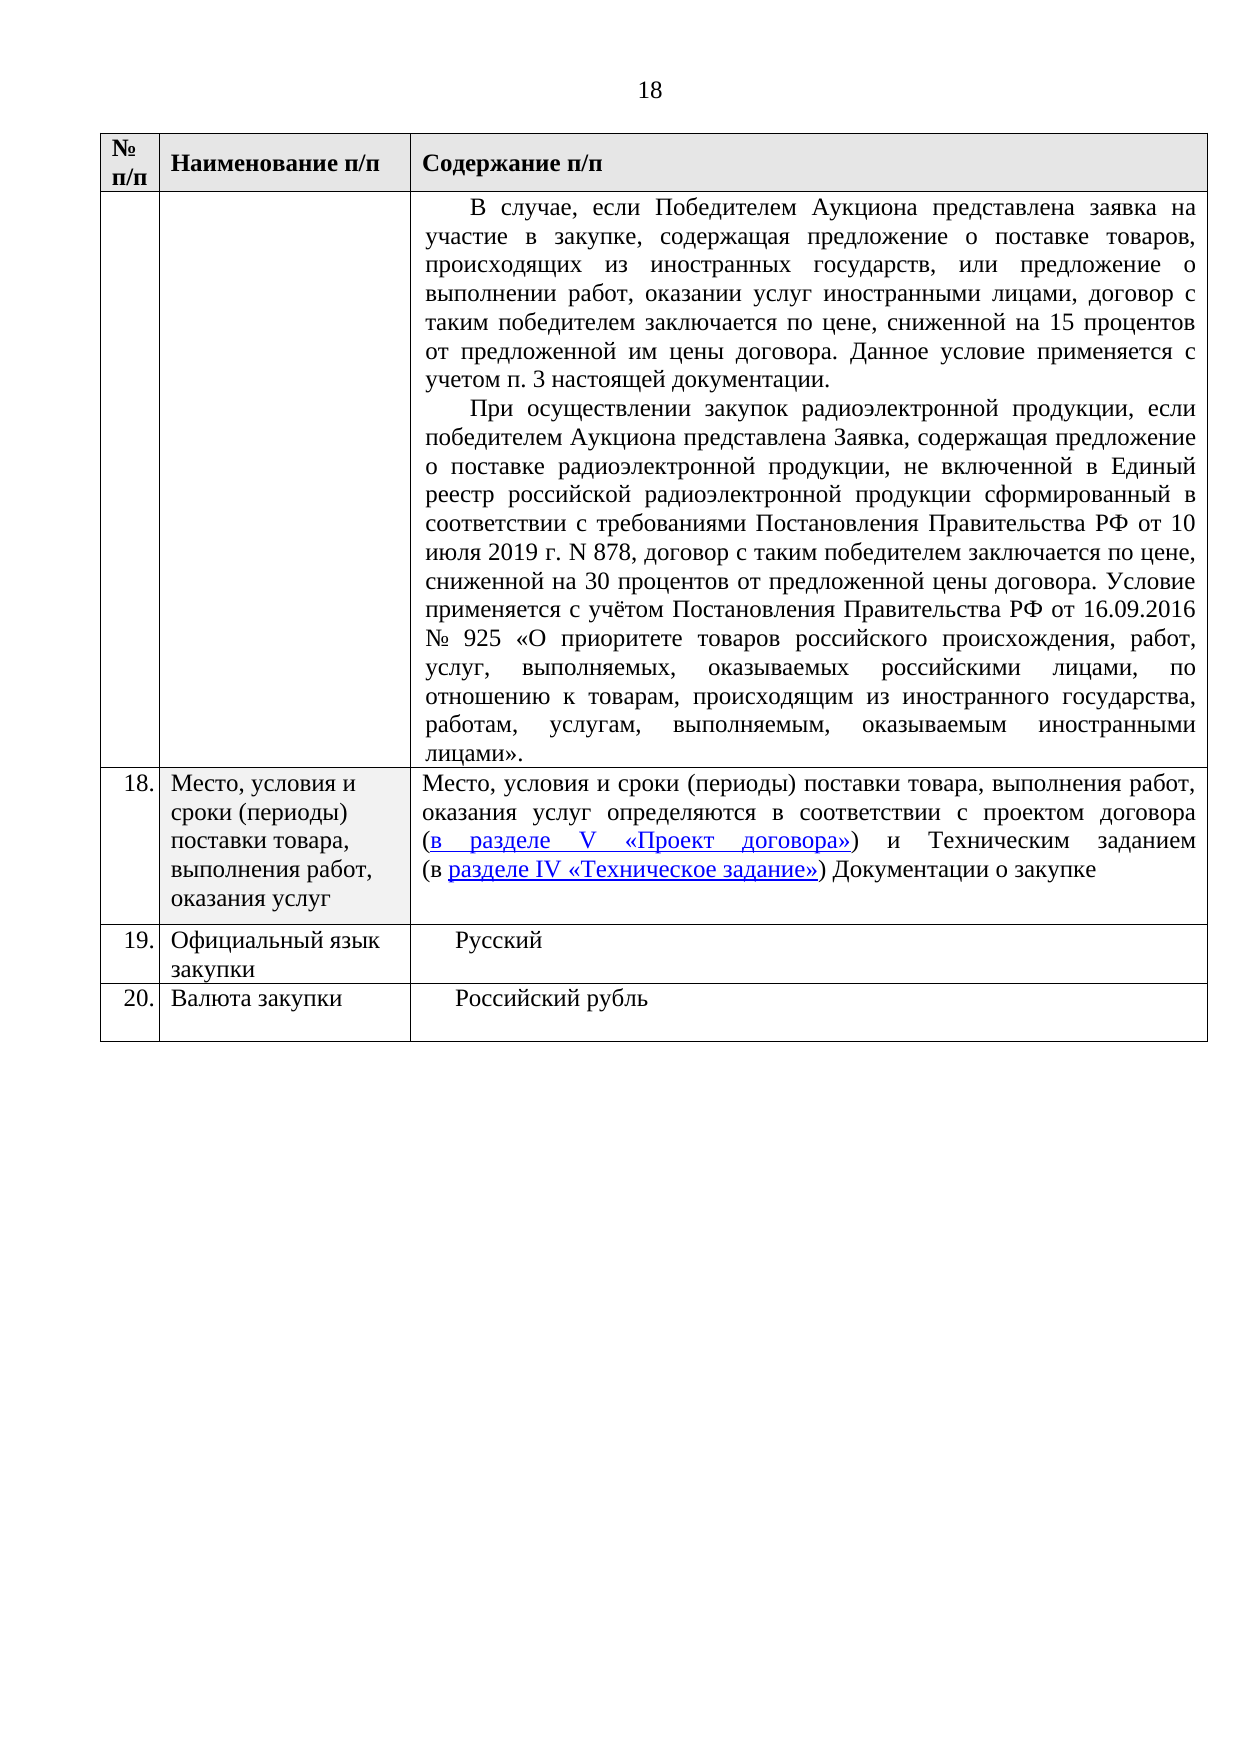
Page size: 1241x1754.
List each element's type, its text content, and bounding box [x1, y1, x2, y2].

table_cell Российский рубль [411, 984, 1207, 1041]
table_header № п/п [101, 134, 159, 191]
table_cell [101, 768, 159, 924]
table_cell Официальный язык закупки [160, 925, 410, 982]
table_header Содержание п/п [411, 134, 1207, 191]
table_cell Русский [411, 925, 1207, 982]
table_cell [160, 192, 410, 767]
table_cell Место, условия и сроки (периоды) поставки товара, выполнения работ, оказания услуг [160, 768, 410, 924]
table_header Наименование п/п [160, 134, 410, 191]
table_cell [101, 925, 159, 982]
table_cell Валюта закупки [160, 984, 410, 1041]
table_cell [411, 192, 1207, 767]
table_cell Место, условия и сроки (периоды) поставки товара, выполнения работ, оказания услуг определяются в соответствии с проектом договора (в разделе V «Проект договора») и Техническим заданием (в разделе IV «Техническое задание») Документации о закупке [411, 768, 1207, 924]
table_cell [101, 984, 159, 1041]
table_cell [101, 192, 159, 767]
